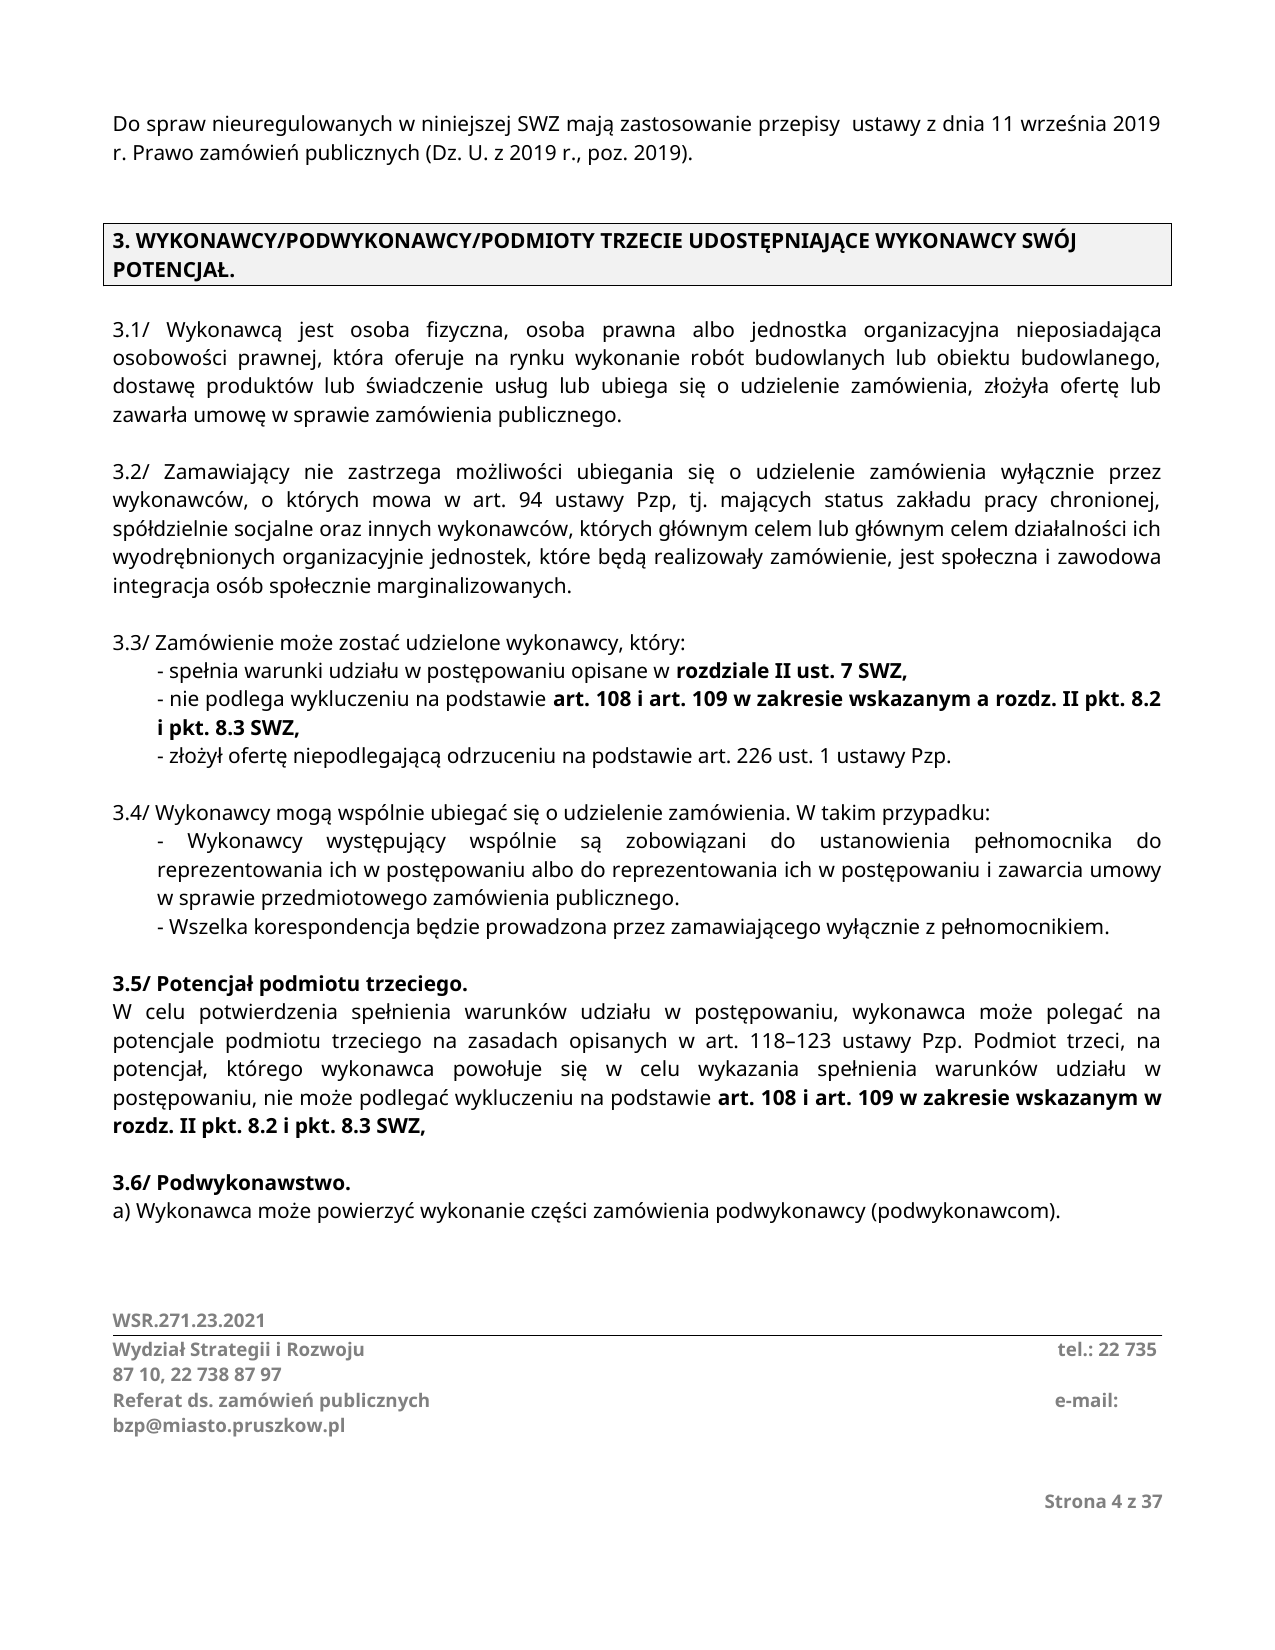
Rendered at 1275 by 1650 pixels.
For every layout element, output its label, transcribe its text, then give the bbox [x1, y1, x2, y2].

text 3.3/ Zamówienie może zostać udzielone wykonawcy, który: [112, 628, 1162, 656]
text Do spraw nieuregulowanych w niniejszej SWZ mają zastosowanie przepisy ustawy z dnia 11 września 2019 r. Prawo zamówień publicznych (Dz. U. z 2019 r., poz. 2019). [112, 109, 1162, 166]
text 3.4/ Wykonawcy mogą wspólnie ubiegać się o udzielenie zamówienia. W takim przypadku: [112, 798, 1162, 827]
text 3. WYKONAWCY/PODWYKONAWCY/PODMIOTY TRZECIE UDOSTĘPNIAJĄCE WYKONAWCY SWÓJ POTENCJAŁ. [104, 224, 1171, 285]
text - Wykonawcy występujący wspólnie są zobowiązani do ustanowienia pełnomocnika do reprezentowania ich w postępowaniu albo do reprezentowania ich w postępowaniu i zawarcia umowy w sprawie przedmiotowego zamówienia publicznego. [157, 827, 1162, 912]
text 3.2/ Zamawiający nie zastrzega możliwości ubiegania się o udzielenie zamówienia wyłącznie przez wykonawców, o których mowa w art. 94 ustawy Pzp, tj. mających status zakładu pracy chronionej, spółdzielnie socjalne oraz innych wykonawców, których głównym celem lub głównym celem działalności ich wyodrębnionych organizacyjnie jednostek, które będą realizowały zamówienie, jest społeczna i zawodowa integracja osób społecznie marginalizowanych. [112, 457, 1162, 599]
text 3.6/ Podwykonawstwo. [112, 1168, 1162, 1196]
text a) Wykonawca może powierzyć wykonanie części zamówienia podwykonawcy (podwykonawcom). [112, 1196, 1162, 1225]
text - złożył ofertę niepodlegającą odrzuceniu na podstawie art. 226 ust. 1 ustawy Pzp. [157, 741, 1162, 770]
text - spełnia warunki udziału w postępowaniu opisane w rozdziale II ust. 7 SWZ, [157, 656, 1162, 684]
text - Wszelka korespondencja będzie prowadzona przez zamawiającego wyłącznie z pełnomocnikiem. [157, 912, 1162, 940]
text W celu potwierdzenia spełnienia warunków udziału w postępowaniu, wykonawca może polegać na potencjale podmiotu trzeciego na zasadach opisanych w art. 118–123 ustawy Pzp. Podmiot trzeci, na potencjał, którego wykonawca powołuje się w celu wykazania spełnienia warunków udziału w postępowaniu, nie może podlegać wykluczeniu na podstawie art. 108 i art. 109 w zakresie wskazanym w rozdz. II pkt. 8.2 i pkt. 8.3 SWZ, [112, 997, 1162, 1139]
text 3.1/ Wykonawcą jest osoba fizyczna, osoba prawna albo jednostka organizacyjna nieposiadająca osobowości prawnej, która oferuje na rynku wykonanie robót budowlanych lub obiektu budowlanego, dostawę produktów lub świadczenie usług lub ubiega się o udzielenie zamówienia, złożyła ofertę lub zawarła umowę w sprawie zamówienia publicznego. [112, 315, 1162, 428]
text - nie podlega wykluczeniu na podstawie art. 108 i art. 109 w zakresie wskazanym a rozdz. II pkt. 8.2 i pkt. 8.3 SWZ, [157, 684, 1162, 741]
text 3.5/ Potencjał podmiotu trzeciego. [112, 969, 1162, 997]
